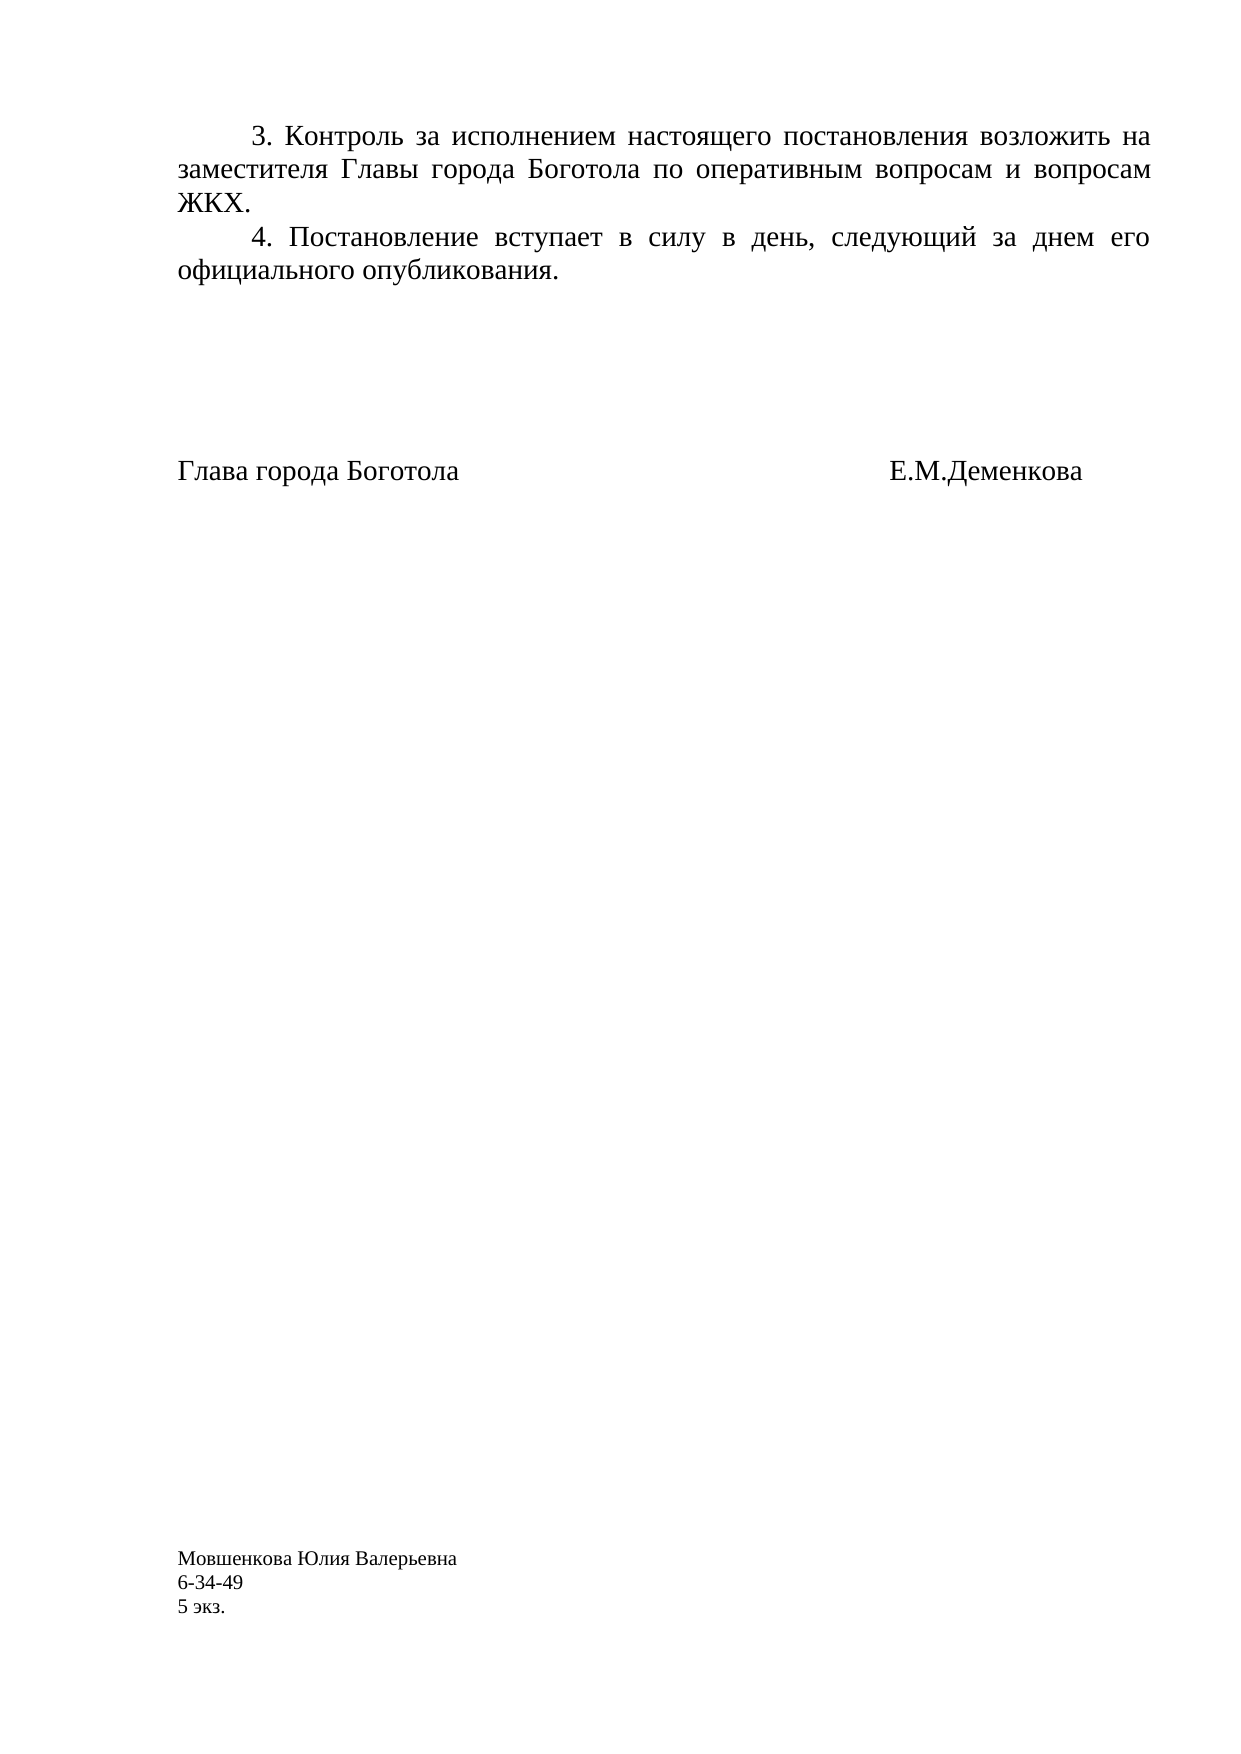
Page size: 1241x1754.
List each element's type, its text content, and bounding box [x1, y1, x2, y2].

text Глава города Боготола Е.М.Деменкова [177, 453, 1152, 487]
text 4. Постановление вступает в силу в день, следующий за днем его официального опубликования. [177, 219, 1152, 286]
text Мовшенкова Юлия Валерьевна [177, 1546, 1152, 1570]
text 3. Контроль за исполнением настоящего постановления возложить на заместителя Главы города Боготола по оперативным вопросам и вопросам ЖКХ. [177, 118, 1152, 219]
text 6-34-49 [177, 1570, 1152, 1594]
text 5 экз. [177, 1594, 1152, 1618]
